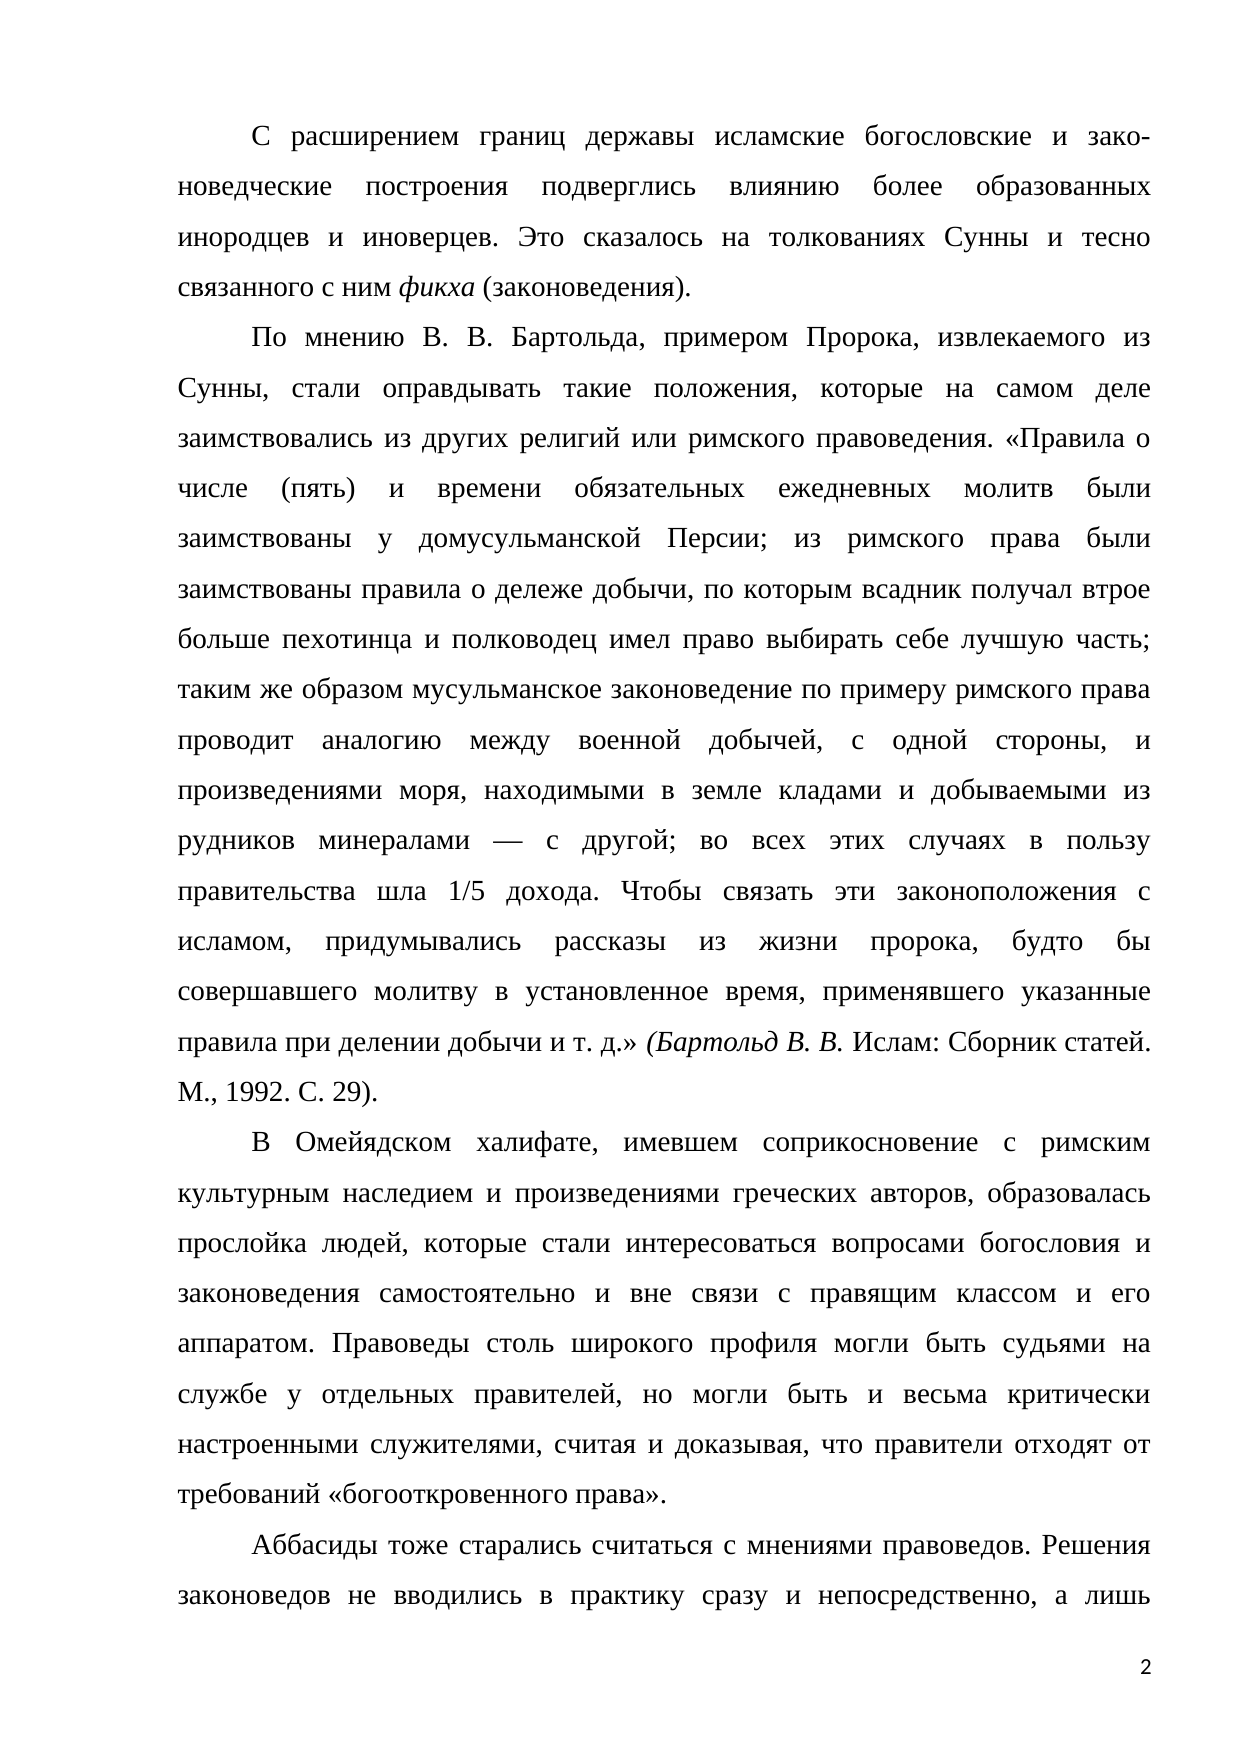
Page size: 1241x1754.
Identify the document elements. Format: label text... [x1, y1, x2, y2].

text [177, 1527, 1152, 1611]
text В Омейядском халифате, имевшем соприкосновение с римским культурным наследием и произведениями греческих авторов, образовалась прослойка людей, которые стали интересоваться вопросами богословия и законоведения самостоятельно и вне связи с правящим классом и его аппаратом. Правоведы столь широкого профиля могли быть судьями на службе у отдельных правителей, но могли быть и весьма критически настроенными служителями, считая и доказывая, что правители отходят от требований «богооткровенного права». [177, 1124, 1152, 1510]
text По мнению В. В. Бартольда, примером Пророка, извлекаемого из Сунны, стали оправдывать такие положения, которые на самом деле заимствовались из других религий или римского правоведения. «Правила о числе (пять) и времени обязательных ежедневных молитв были заимствованы у домусульманской Персии; из римского права были заимствованы правила о дележе добычи, по которым всадник получал втрое больше пехотинца и полководец имел право выбирать себе лучшую часть; таким же образом мусульманское законоведение по примеру римского права проводит аналогию между военной добычей, с одной стороны, и произведениями моря, находимыми в земле кладами и добываемыми из рудников минералами — с другой; во всех этих случаях в пользу правительства шла 1/5 дохода. Чтобы связать эти законоположения с исламом, придумывались рассказы из жизни пророка, будто бы совершавшего молитву в установленное время, применявшего указанные правила при делении добычи и т. д.» (Бартольд В. В. Ислам: Сборник статей. М., 1992. С. 29). [177, 319, 1152, 1108]
text С расширением границ державы исламские богословские и зако-новедческие построения подверглись влиянию более образованных инородцев и иноверцев. Это сказалось на толкованиях Сунны и тесно связанного с ним фикха (законоведения). [177, 118, 1152, 303]
